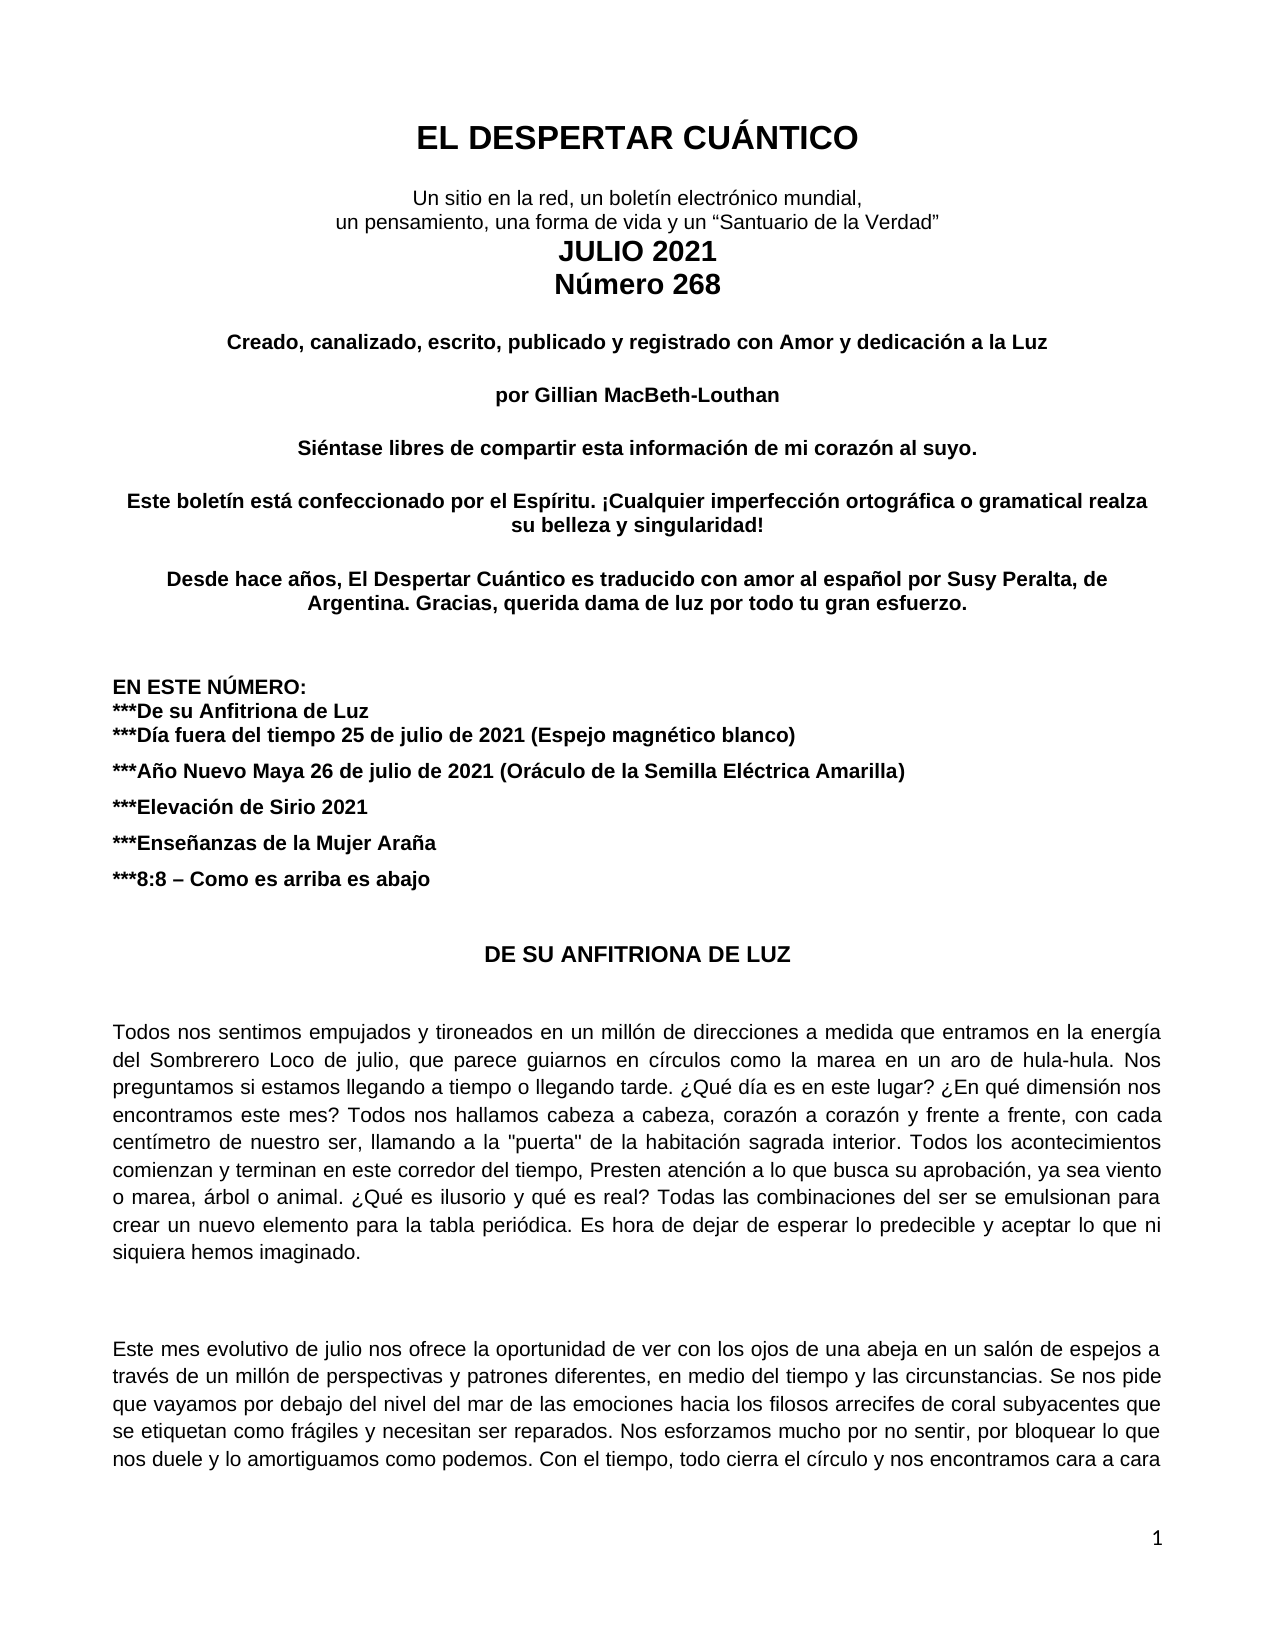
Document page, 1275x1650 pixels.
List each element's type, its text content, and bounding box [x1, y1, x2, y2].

text Siéntase libres de compartir esta información de mi corazón al suyo. [112, 436, 1163, 460]
text ***8:8 – Como es arriba es abajo [112, 866, 1163, 890]
text EN ESTE NÚMERO: [112, 675, 1163, 699]
text Creado, canalizado, escrito, publicado y registrado con Amor y dedicación a la Luz [112, 330, 1163, 354]
text DE SU ANFITRIONA DE LUZ [112, 941, 1163, 968]
text ***Enseñanzas de la Mujer Araña [112, 830, 1163, 854]
text Desde hace años, El Despertar Cuántico es traducido con amor al español por Susy Peralta, de Argentina. Gracias, querida dama de luz por todo tu gran esfuerzo. [112, 566, 1163, 614]
text ***Elevación de Sirio 2021 [112, 794, 1163, 818]
text ***De su Anfitriona de Luz [112, 699, 1163, 723]
text Este boletín está confeccionado por el Espíritu. ¡Cualquier imperfección ortográfica o gramatical realza su belleza y singularidad! [112, 489, 1163, 537]
text JULIO 2021 Número 268 [112, 234, 1163, 301]
text Un sitio en la red, un boletín electrónico mundial, un pensamiento, una forma de vida y un “Santuario de la Verdad” [112, 186, 1163, 234]
text por Gillian MacBeth-Louthan [112, 383, 1163, 407]
text ***Día fuera del tiempo 25 de julio de 2021 (Espejo magnético blanco) ***Año Nuevo Maya 26 de julio de 2021 (Oráculo de la Semilla Eléctrica Amarilla) [112, 723, 1163, 782]
text EL DESPERTAR CUÁNTICO [112, 118, 1163, 157]
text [112, 1337, 1163, 1471]
text Todos nos sentimos empujados y tironeados en un millón de direcciones a medida que entramos en la energía del Sombrerero Loco de julio, que parece guiarnos en círculos como la marea en un aro de hula-hula. Nos preguntamos si estamos llegando a tiempo o llegando tarde. ¿Qué día es en este lugar? ¿En qué dimensión nos encontramos este mes? Todos nos hallamos cabeza a cabeza, corazón a corazón y frente a frente, con cada centímetro de nuestro ser, llamando a la "puerta" de la habitación sagrada interior. Todos los acontecimientos comienzan y terminan en este corredor del tiempo, Presten atención a lo que busca su aprobación, ya sea viento o marea, árbol o animal. ¿Qué es ilusorio y qué es real? Todas las combinaciones del ser se emulsionan para crear un nuevo elemento para la tabla periódica. Es hora de dejar de esperar lo predecible y aceptar lo que ni siquiera hemos imaginado. [112, 992, 1163, 1264]
